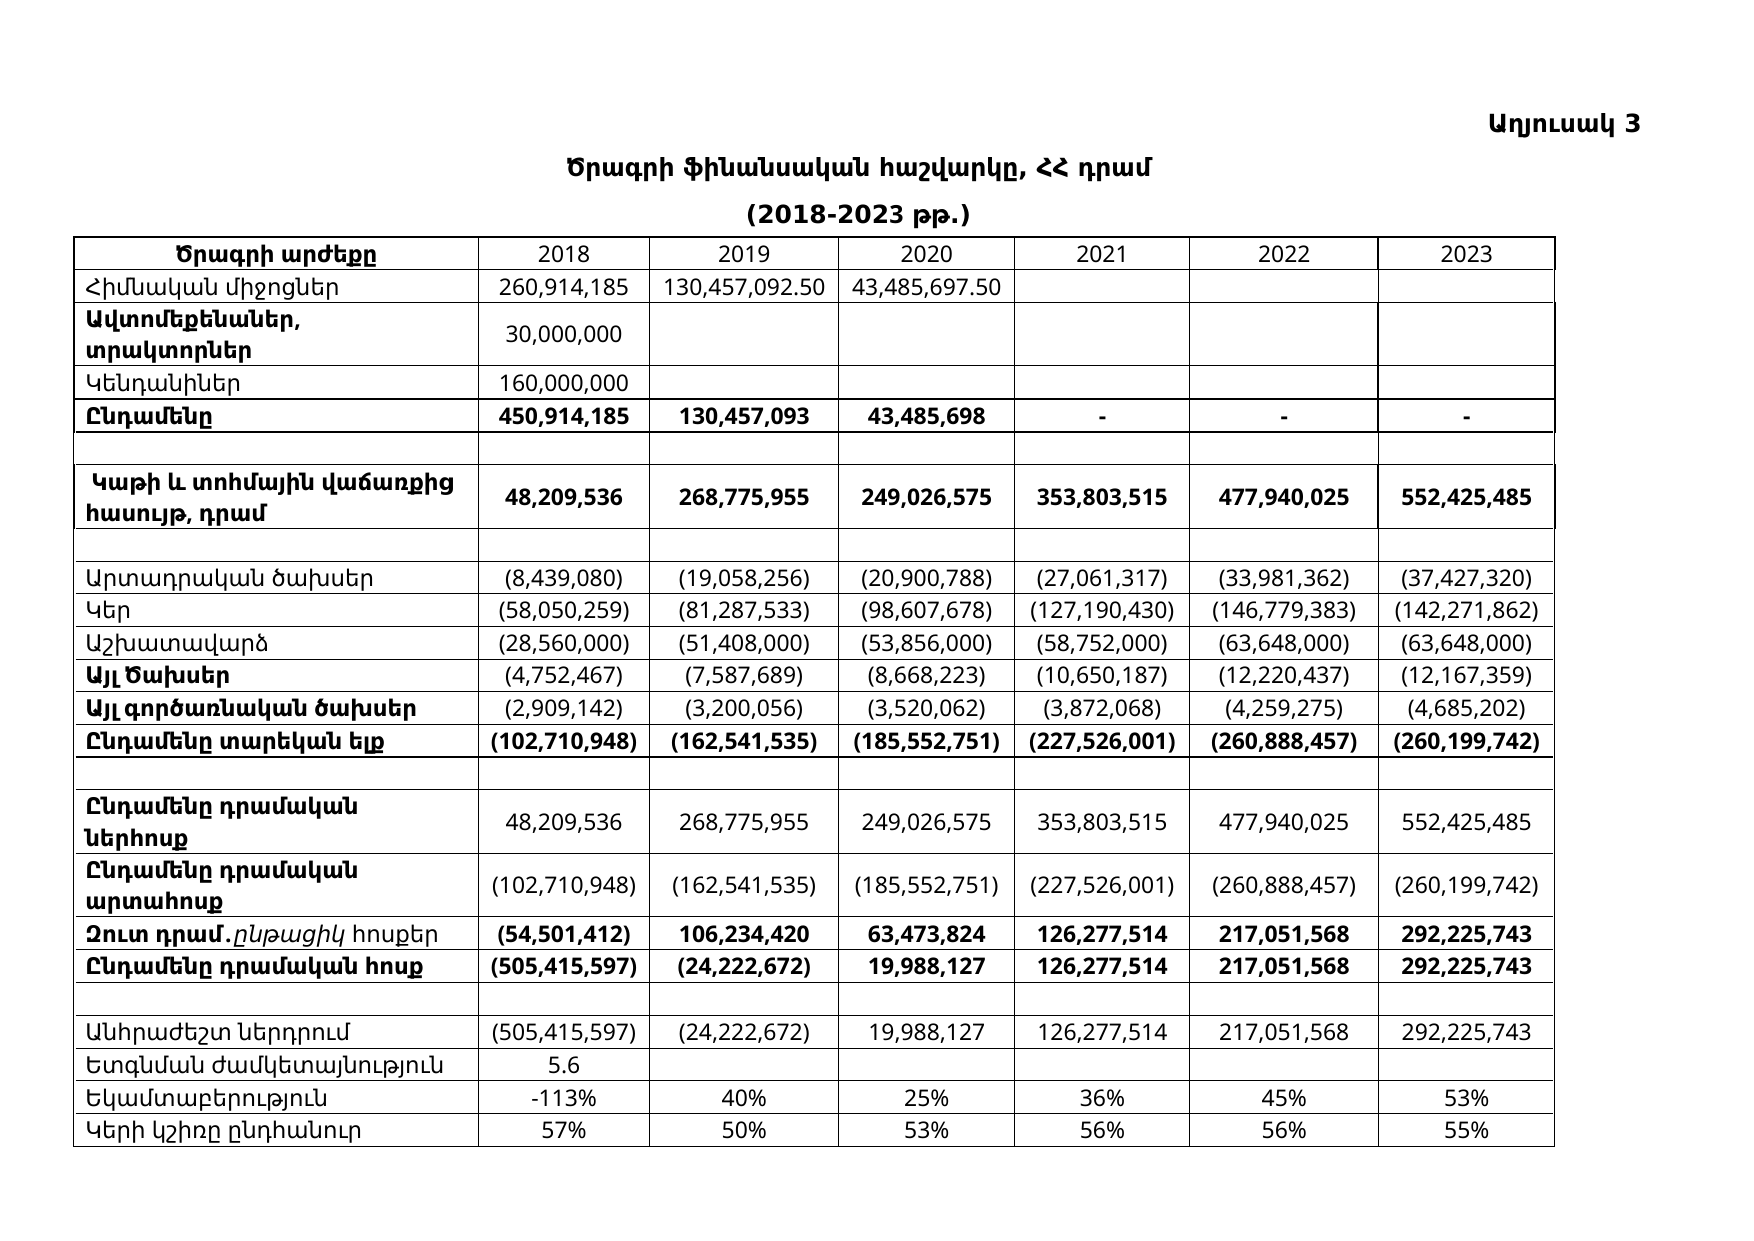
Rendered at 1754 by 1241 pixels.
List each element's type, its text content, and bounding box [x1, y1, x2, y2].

table_cell [1015, 433, 1189, 464]
table_cell [1379, 982, 1554, 1015]
table_cell 53% [839, 1114, 1014, 1146]
table_cell 106,234,420 [650, 917, 838, 949]
table_cell (227,526,001) [1015, 854, 1189, 916]
table_cell (58,050,259) [479, 594, 649, 626]
table_cell Ընդամենը դրամական հոսք [74, 949, 478, 982]
table_cell [1015, 529, 1189, 561]
table_cell 57% [479, 1114, 649, 1146]
table_cell 353,803,515 [1015, 790, 1189, 853]
table_cell 126,277,514 [1015, 917, 1189, 949]
table_cell Եկամտաբերություն [74, 1080, 478, 1113]
table_cell [650, 1049, 838, 1080]
table_cell [1190, 433, 1378, 464]
table_cell (260,199,742) [1379, 853, 1554, 916]
table_cell [1190, 1049, 1378, 1080]
table_cell [650, 303, 838, 365]
table_cell [1379, 1048, 1554, 1080]
table_cell [1190, 758, 1378, 789]
table_cell Արտադրական ծախսեր [74, 561, 478, 593]
table_cell (227,526,001) [1015, 725, 1189, 756]
table_cell (162,541,535) [650, 854, 838, 916]
table_cell (185,552,751) [839, 725, 1014, 756]
table_header 2020 [839, 238, 1014, 269]
table_cell 477,940,025 [1190, 465, 1377, 528]
table_cell (505,415,597) [479, 950, 649, 982]
table_cell [650, 758, 838, 789]
table_cell 126,277,514 [1015, 950, 1189, 982]
table_header 2018 [479, 238, 649, 269]
table_cell [74, 982, 478, 1015]
table_cell Ետգնման ժամկետայնություն [74, 1048, 478, 1080]
table_cell (260,888,457) [1190, 854, 1378, 916]
table_cell [1379, 528, 1554, 561]
table_cell (58,752,000) [1015, 627, 1189, 658]
table_cell Այլ Ծախսեր [74, 659, 478, 691]
table_cell 40% [650, 1081, 838, 1113]
table_cell [650, 366, 838, 398]
table_cell (24,222,672) [650, 950, 838, 982]
table_cell Անհրաժեշտ ներդրում [74, 1015, 478, 1047]
table_cell 249,026,575 [839, 465, 1014, 528]
table_cell (37,427,320) [1379, 561, 1554, 593]
table_cell 53% [1379, 1080, 1554, 1113]
table_cell [650, 529, 838, 561]
table_cell 50% [650, 1114, 838, 1146]
table_cell Կենդանիներ [75, 366, 478, 398]
table_cell (4,685,202) [1379, 691, 1554, 723]
table_cell Ընդամենը դրամական ներհոսք [74, 789, 478, 853]
table_cell [650, 983, 838, 1015]
table_cell (3,520,062) [839, 692, 1014, 723]
table_cell [1015, 758, 1189, 789]
table_cell (63,648,000) [1379, 626, 1554, 658]
table_header 2023 [1379, 238, 1554, 269]
table_cell (185,552,751) [839, 854, 1014, 916]
table_cell Ավտոմեքենաներ, տրակտորներ [75, 303, 478, 365]
text (2018-2023 թթ.) [75, 197, 1641, 231]
table_cell 130,457,092.50 [650, 270, 838, 302]
table_cell 249,026,575 [839, 790, 1014, 853]
table_cell 55% [1379, 1113, 1554, 1146]
table_cell (146,779,383) [1190, 594, 1378, 626]
table_cell (7,587,689) [650, 660, 838, 691]
table_cell (102,710,948) [479, 725, 649, 756]
table_cell -113% [479, 1081, 649, 1113]
table_cell (27,061,317) [1015, 562, 1189, 593]
table_cell 5.6 [479, 1049, 649, 1080]
table_cell 19,988,127 [839, 1016, 1014, 1047]
table_cell (28,560,000) [479, 627, 649, 658]
table_cell Ընդամենը [75, 400, 478, 431]
table_cell 30,000,000 [479, 303, 649, 365]
table_cell 45% [1190, 1081, 1378, 1113]
table_cell (63,648,000) [1190, 627, 1378, 658]
table_cell [839, 366, 1014, 398]
table_cell (8,668,223) [839, 660, 1014, 691]
table_cell [1379, 756, 1554, 789]
table_cell - [1190, 400, 1377, 431]
table_cell (162,541,535) [650, 725, 838, 756]
table_cell (260,199,742) [1379, 724, 1554, 756]
table_cell [479, 758, 649, 789]
table_cell Աշխատավարձ [74, 626, 478, 658]
table_cell (10,650,187) [1015, 660, 1189, 691]
table_cell 48,209,536 [479, 465, 649, 528]
table_cell 25% [839, 1081, 1014, 1113]
table_cell Կաթի և տոհմային վաճառքից հասույթ, դրամ [75, 465, 478, 528]
table_cell [479, 529, 649, 561]
table_cell [1379, 366, 1554, 398]
table_cell [839, 303, 1014, 365]
table_cell 268,775,955 [650, 790, 838, 853]
table_cell (260,888,457) [1190, 725, 1378, 756]
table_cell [74, 1113, 478, 1146]
table_cell [1190, 983, 1378, 1015]
table_cell [1190, 366, 1377, 398]
table_header 2022 [1190, 238, 1377, 269]
table_cell (54,501,412) [479, 917, 649, 949]
table_cell [839, 983, 1014, 1015]
table_cell [1015, 366, 1189, 398]
table_cell Հիմնական միջոցներ [75, 270, 478, 302]
table_cell (3,872,068) [1015, 692, 1189, 723]
table_cell Կեր [74, 593, 478, 626]
table_cell [1379, 302, 1554, 365]
table_cell 43,485,698 [839, 400, 1014, 431]
table_cell (4,752,467) [479, 660, 649, 691]
table_cell Այլ գործառնական ծախսեր [74, 691, 478, 723]
table_cell (20,900,788) [839, 562, 1014, 593]
table_cell (142,271,862) [1379, 593, 1554, 626]
table_cell 217,051,568 [1190, 917, 1378, 949]
table_cell 160,000,000 [479, 366, 649, 398]
table_cell (127,190,430) [1015, 594, 1189, 626]
table_cell [74, 756, 478, 789]
table_cell (3,200,056) [650, 692, 838, 723]
table_cell (19,058,256) [650, 562, 838, 593]
table_cell 126,277,514 [1015, 1016, 1189, 1047]
table_cell [1190, 529, 1378, 561]
table_cell [839, 1049, 1014, 1080]
table_cell 552,425,485 [1379, 464, 1554, 528]
table_cell [650, 433, 838, 464]
table_cell [479, 983, 649, 1015]
table_header 2019 [650, 238, 838, 269]
table_cell [839, 529, 1014, 561]
table_cell 477,940,025 [1190, 790, 1378, 853]
table_cell (102,710,948) [479, 854, 649, 916]
table_cell 292,225,743 [1379, 916, 1554, 949]
table_cell (51,408,000) [650, 627, 838, 658]
table_cell Ընդամենը դրամական արտահոսք [74, 853, 478, 916]
table_cell - [1379, 400, 1554, 431]
table_cell 130,457,093 [650, 400, 838, 431]
table_cell 43,485,697.50 [839, 270, 1014, 302]
table_cell (98,607,678) [839, 594, 1014, 626]
table_cell 260,914,185 [479, 270, 649, 302]
table_cell (505,415,597) [479, 1016, 649, 1047]
table_header Ծրագրի արժեքը [75, 238, 478, 269]
table_cell (81,287,533) [650, 594, 838, 626]
table_cell [479, 433, 649, 464]
table_cell 353,803,515 [1015, 465, 1189, 528]
table_cell [1379, 269, 1554, 302]
table_cell 450,914,185 [479, 400, 649, 431]
table_cell 63,473,824 [839, 917, 1014, 949]
table_cell Զուտ դրամ․ընթացիկ հոսքեր [74, 916, 478, 949]
table_cell (33,981,362) [1190, 562, 1378, 593]
text Աղյուսակ 3 [75, 109, 1641, 138]
table_cell Ընդամենը տարեկան ելք [74, 724, 478, 756]
table_cell [1190, 303, 1377, 365]
table_cell 217,051,568 [1190, 1016, 1378, 1047]
table_cell 217,051,568 [1190, 950, 1378, 982]
table_cell 292,225,743 [1379, 1015, 1554, 1047]
table_cell 19,988,127 [839, 950, 1014, 982]
table_cell [1190, 270, 1378, 302]
table_cell 292,225,743 [1379, 949, 1554, 982]
table_cell (12,167,359) [1379, 659, 1554, 691]
table_cell (12,220,437) [1190, 660, 1378, 691]
table_cell 56% [1190, 1114, 1378, 1146]
table_cell 552,425,485 [1379, 789, 1554, 853]
text Ծրագրի ֆինանսական հաշվարկը, ՀՀ դրամ [75, 153, 1641, 182]
table_cell 56% [1015, 1114, 1189, 1146]
table_cell 48,209,536 [479, 790, 649, 853]
table_cell (53,856,000) [839, 627, 1014, 658]
table_cell [839, 758, 1014, 789]
table_cell [1015, 983, 1189, 1015]
table_cell [1015, 270, 1189, 302]
table_cell 36% [1015, 1081, 1189, 1113]
table_cell (2,909,142) [479, 692, 649, 723]
table_cell [839, 433, 1014, 464]
table_header 2021 [1015, 238, 1189, 269]
table_cell - [1015, 400, 1189, 431]
table_cell 268,775,955 [650, 465, 838, 528]
table_cell [1015, 303, 1189, 365]
table_cell [1379, 431, 1554, 464]
table_cell [74, 432, 478, 464]
table_cell (24,222,672) [650, 1016, 838, 1047]
table_cell (4,259,275) [1190, 692, 1378, 723]
table_cell [1015, 1049, 1189, 1080]
table_cell [74, 529, 478, 561]
table_cell (8,439,080) [479, 562, 649, 593]
